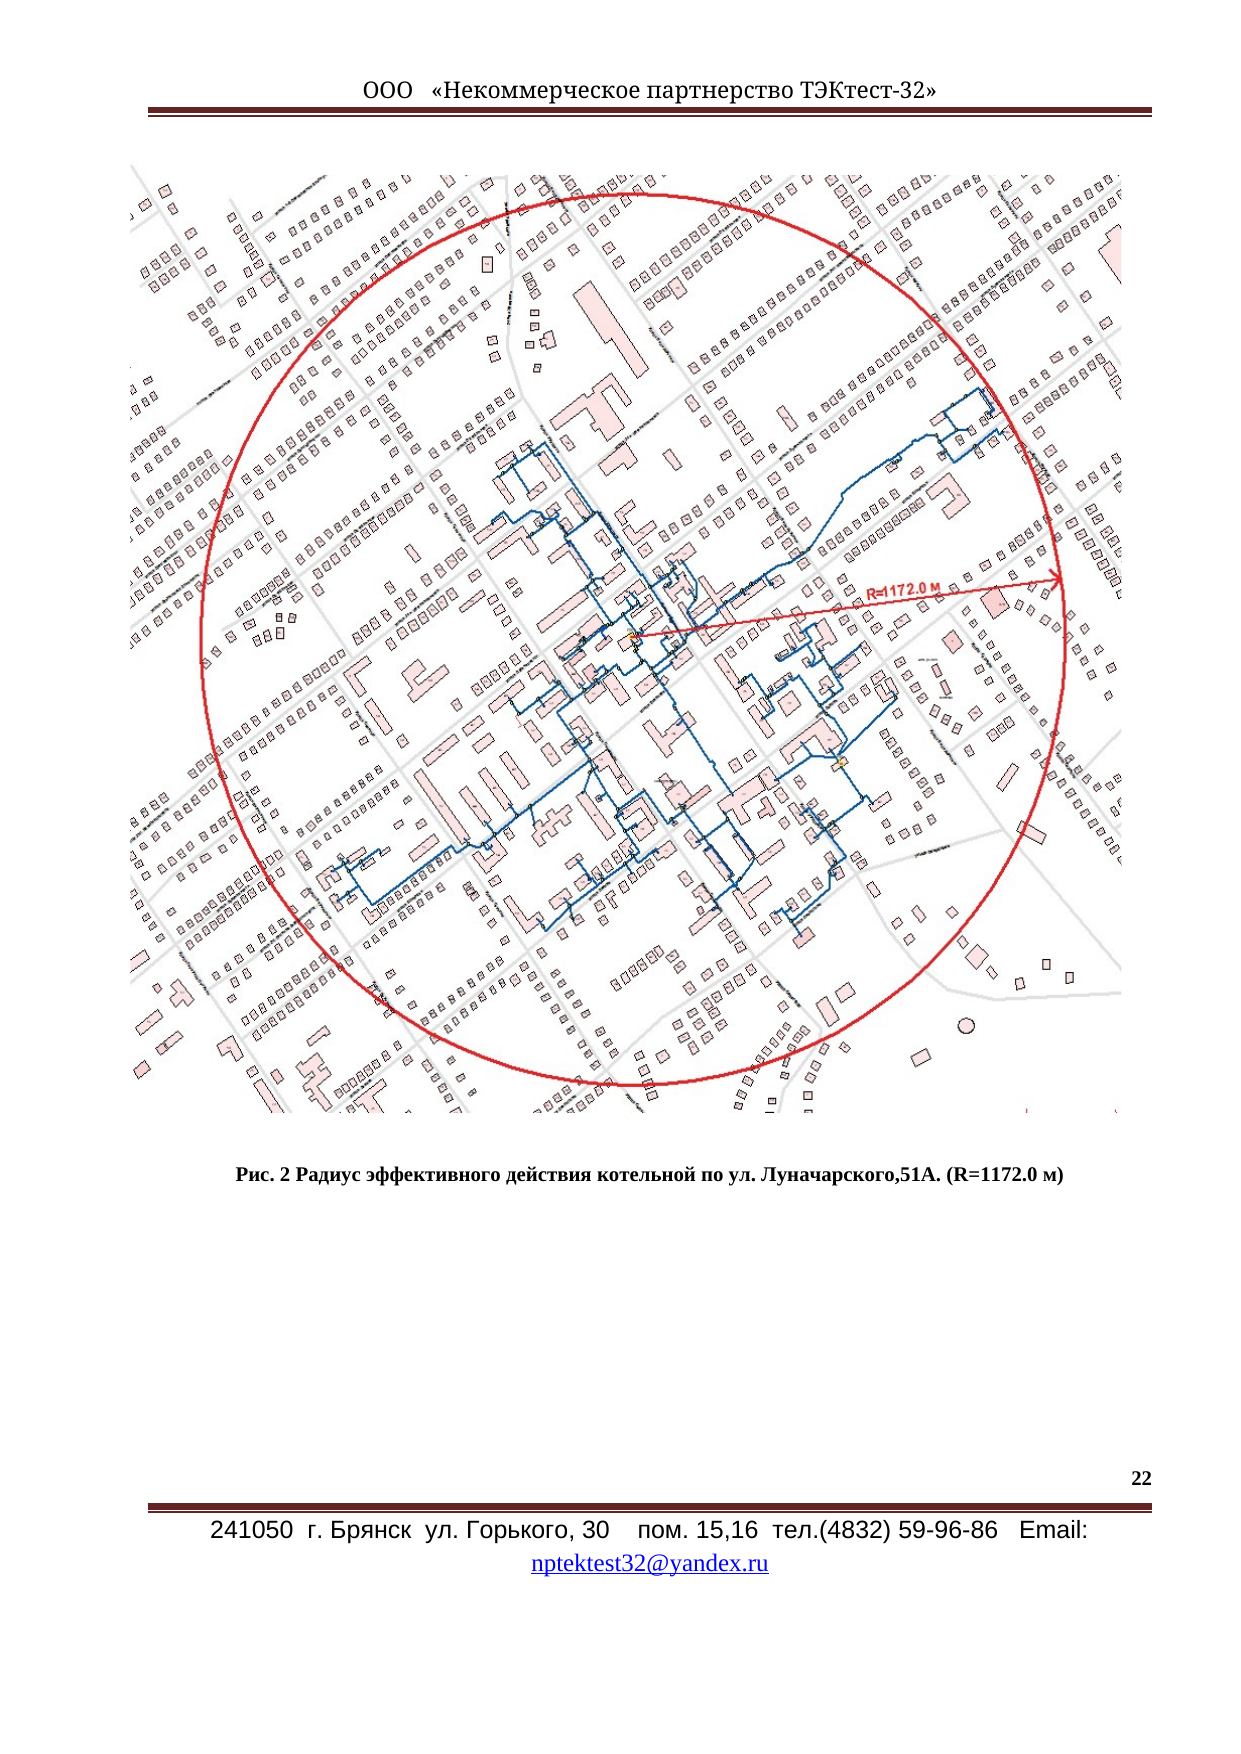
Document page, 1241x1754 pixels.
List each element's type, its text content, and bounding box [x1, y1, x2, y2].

text 22 [148, 1465, 1152, 1489]
picture [130, 160, 1122, 1113]
text Рис. 2 Радиус эффективного действия котельной по ул. Луначарского,51А. (R=1172.0 м) [148, 1162, 1152, 1186]
